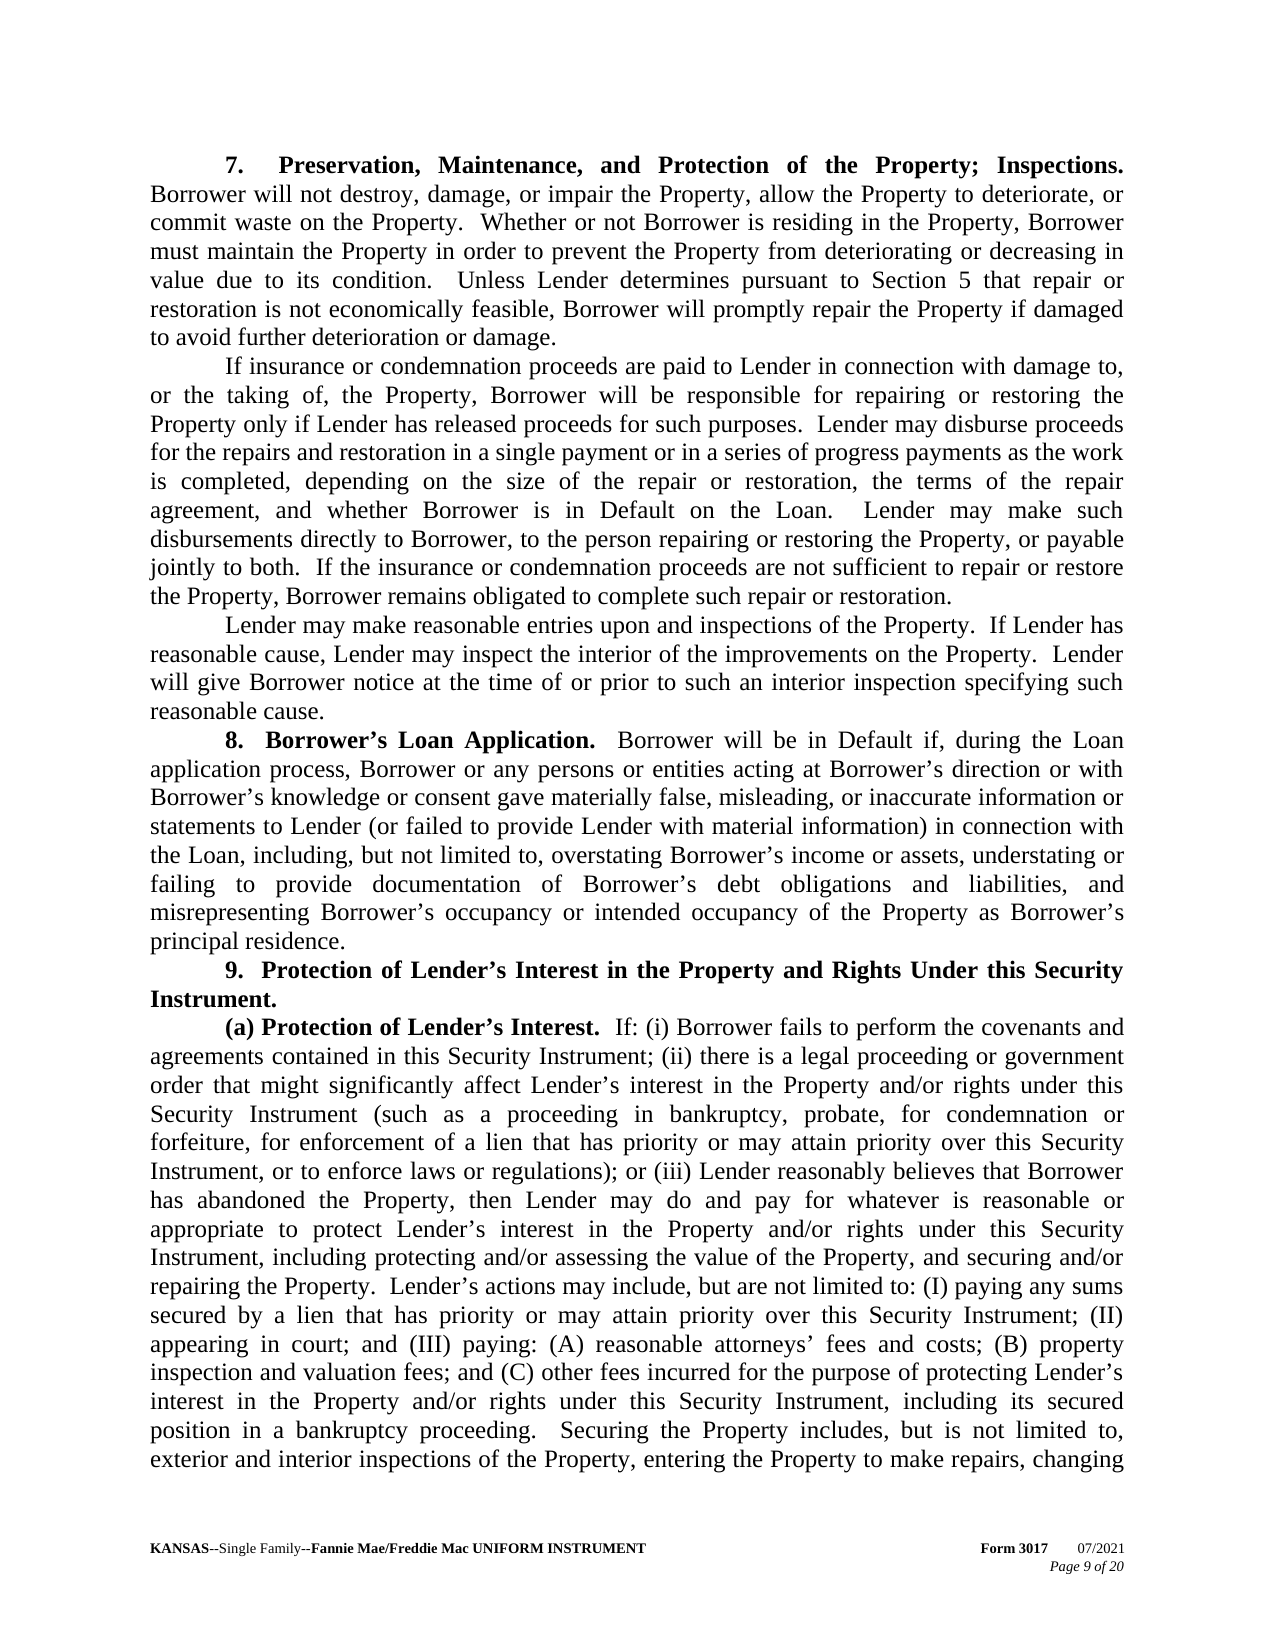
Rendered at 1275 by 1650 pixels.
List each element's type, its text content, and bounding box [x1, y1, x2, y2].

text Lender may make reasonable entries upon and inspections of the Property. If Lender has reasonable cause, Lender may inspect the interior of the improvements on the Property. Lender will give Borrower notice at the time of or prior to such an interior inspection specifying such reasonable cause. [150, 610, 1125, 725]
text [150, 1012, 1125, 1472]
text 7. Preservation, Maintenance, and Protection of the Property; Inspections. Borrower will not destroy, damage, or impair the Property, allow the Property to deteriorate, or commit waste on the Property. Whether or not Borrower is residing in the Property, Borrower must maintain the Property in order to prevent the Property from deteriorating or decreasing in value due to its condition. Unless Lender determines pursuant to Section 5 that repair or restoration is not economically feasible, Borrower will promptly repair the Property if damaged to avoid further deterioration or damage. [150, 150, 1125, 351]
text 9. Protection of Lender’s Interest in the Property and Rights Under this Security Instrument. [150, 955, 1125, 1012]
text If insurance or condemnation proceeds are paid to Lender in connection with damage to, or the taking of, the Property, Borrower will be responsible for repairing or restoring the Property only if Lender has released proceeds for such purposes. Lender may disburse proceeds for the repairs and restoration in a single payment or in a series of progress payments as the work is completed, depending on the size of the repair or restoration, the terms of the repair agreement, and whether Borrower is in Default on the Loan. Lender may make such disbursements directly to Borrower, to the person repairing or restoring the Property, or payable jointly to both. If the insurance or condemnation proceeds are not sufficient to repair or restore the Property, Borrower remains obligated to complete such repair or restoration. [150, 351, 1125, 610]
text 8. Borrower’s Loan Application. Borrower will be in Default if, during the Loan application process, Borrower or any persons or entities acting at Borrower’s direction or with Borrower’s knowledge or consent gave materially false, misleading, or inaccurate information or statements to Lender (or failed to provide Lender with material information) in connection with the Loan, including, but not limited to, overstating Borrower’s income or assets, understating or failing to provide documentation of Borrower’s debt obligations and liabilities, and misrepresenting Borrower’s occupancy or intended occupancy of the Property as Borrower’s principal residence. [150, 725, 1125, 955]
